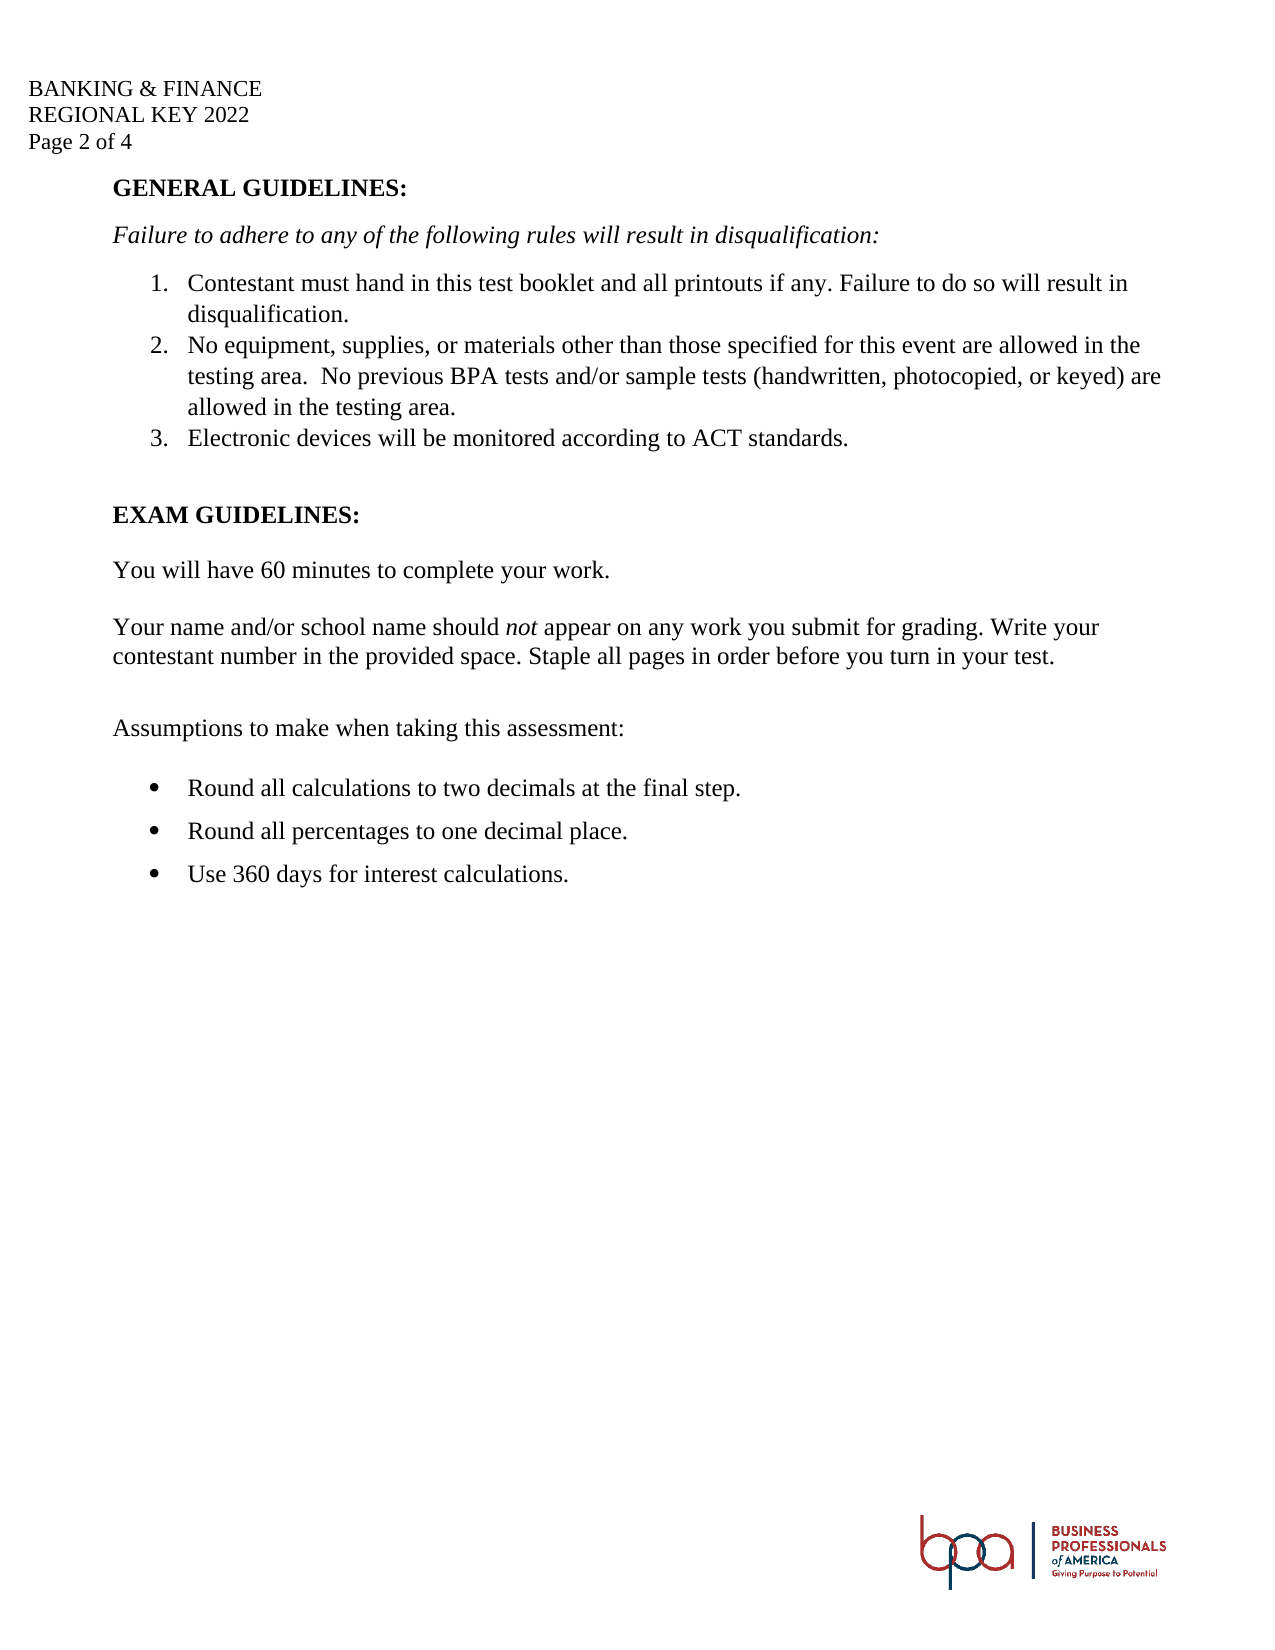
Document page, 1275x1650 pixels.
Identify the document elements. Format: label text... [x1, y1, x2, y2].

list No equipment, supplies, or materials other than those specified for this event are allowed in the testing area. No previous BPA tests and/or sample tests (handwritten, photocopied, or keyed) are allowed in the testing area. [150, 330, 1162, 421]
text EXAM GUIDELINES: [112, 500, 1162, 529]
list Contestant must hand in this test booklet and all printouts if any. Failure to do so will result in disqualification. [150, 268, 1162, 328]
list Electronic devices will be monitored according to ACT standards. [150, 423, 1162, 452]
text You will have 60 minutes to complete your work. [112, 555, 1162, 584]
picture [920, 1515, 1166, 1590]
text Assumptions to make when taking this assessment: [112, 713, 1162, 742]
list Round all percentages to one decimal place. [150, 816, 1162, 845]
list Round all calculations to two decimals at the final step. [150, 773, 1162, 802]
text Failure to adhere to any of the following rules will result in disqualification: [112, 221, 1162, 249]
list Use 360 days for interest calculations. [150, 859, 1162, 888]
text Your name and/or school name should not appear on any work you submit for grading. Write your contestant number in the provided space. Staple all pages in order before you turn in your test. [112, 612, 1162, 670]
text GENERAL GUIDELINES: [112, 173, 1162, 202]
